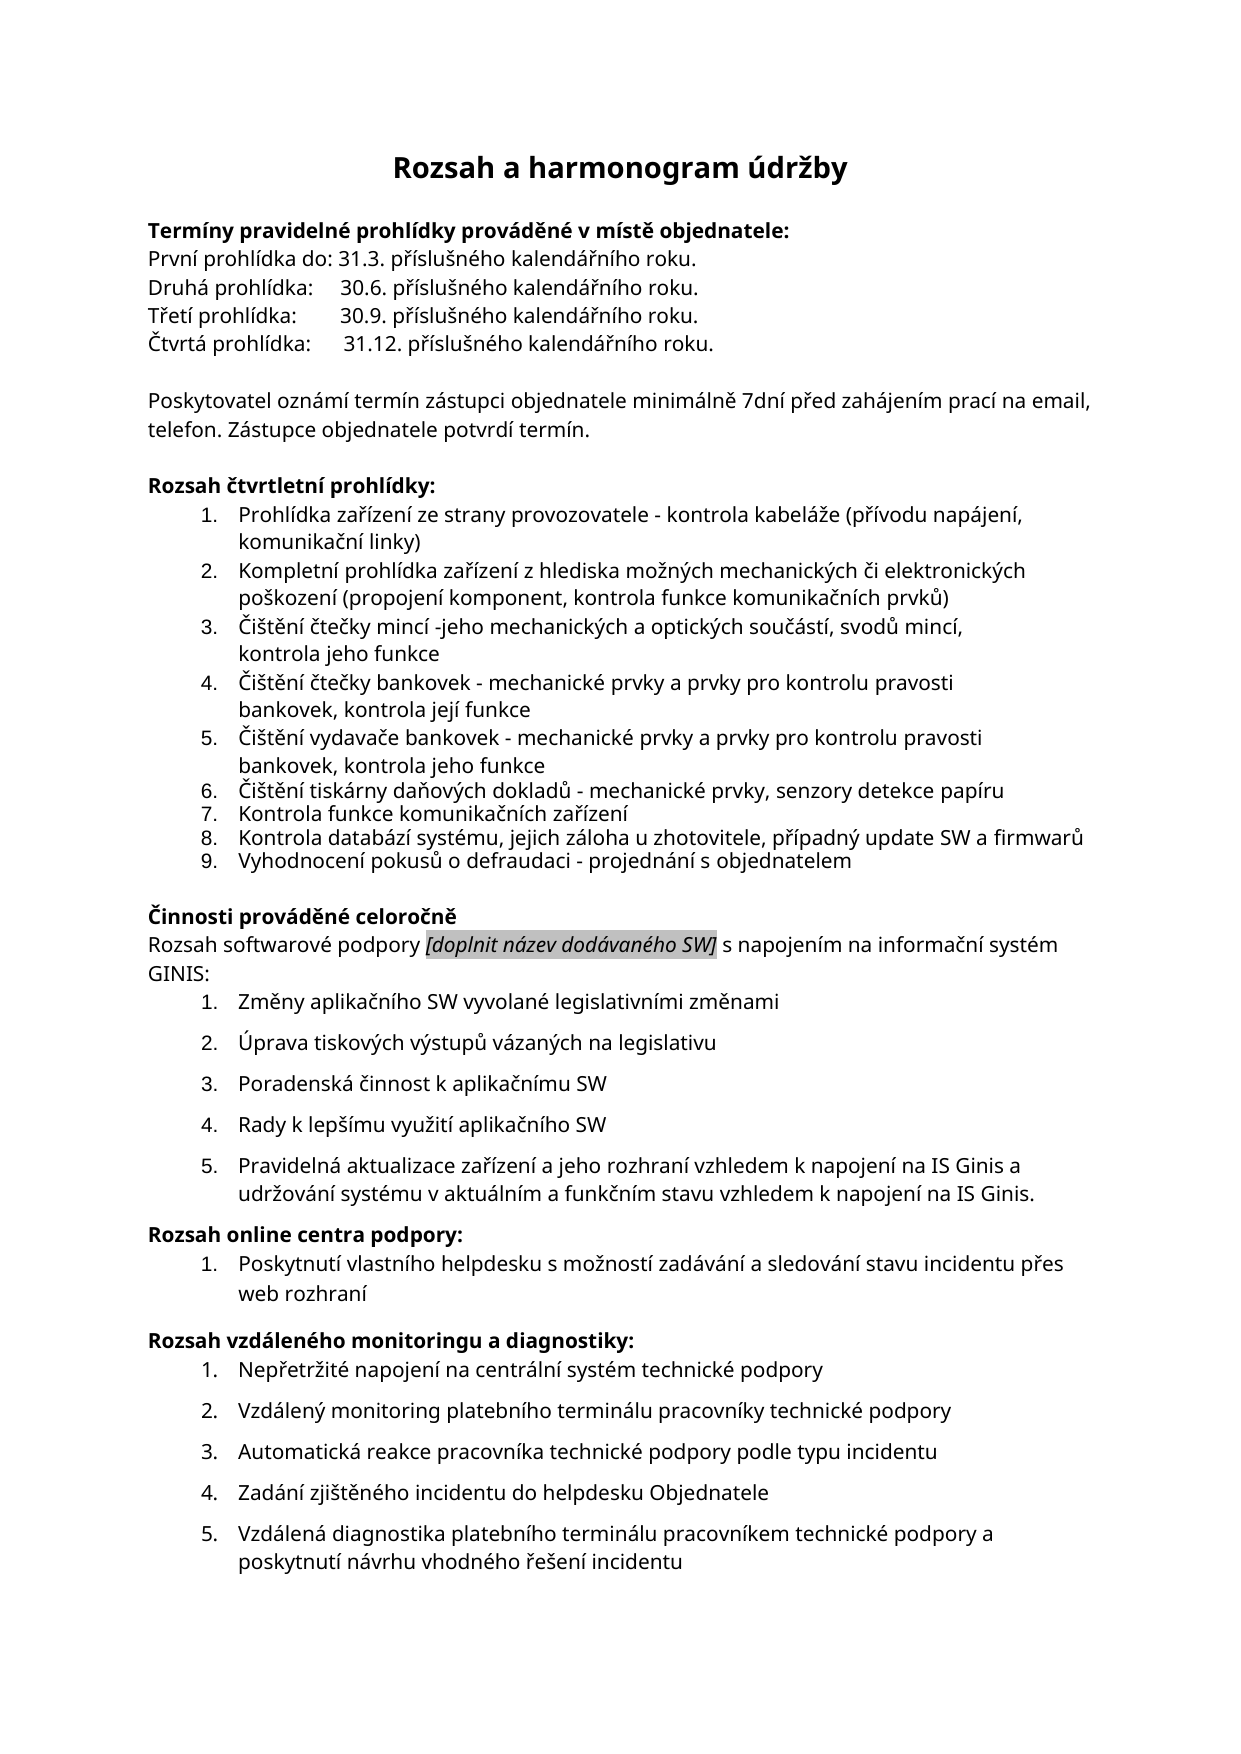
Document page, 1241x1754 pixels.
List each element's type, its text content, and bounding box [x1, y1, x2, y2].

text Poskytovatel oznámí termín zástupci objednatele minimálně 7dní před zahájením prací na email, telefon. Zástupce objednatele potvrdí termín. [148, 386, 1093, 443]
list Poskytnutí vlastního helpdesku s možností zadávání a sledování stavu incidentu přes web rozhraní [201, 1249, 1093, 1308]
list Kontrola databází systému, jejich záloha u zhotovitele, případný update SW a firmwarů [201, 826, 1093, 850]
list Automatická reakce pracovníka technické podpory podle typu incidentu [201, 1437, 1093, 1465]
text Rozsah čtvrtletní prohlídky: [148, 472, 1093, 500]
list Úprava tiskových výstupů vázaných na legislativu [201, 1028, 1093, 1057]
list Pravidelná aktualizace zařízení a jeho rozhraní vzhledem k napojení na IS Ginis a udržování systému v aktuálním a funkčním stavu vzhledem k napojení na IS Ginis. [201, 1151, 1093, 1208]
text Druhá prohlídka: 30.6. příslušného kalendářního roku. [148, 273, 1093, 301]
list Změny aplikačního SW vyvolané legislativními změnami [201, 987, 1093, 1016]
list Vyhodnocení pokusů o defraudaci - projednání s objednatelem [201, 850, 1093, 873]
text První prohlídka do: 31.3. příslušného kalendářního roku. [148, 244, 1093, 273]
list Vzdálený monitoring platebního terminálu pracovníky technické podpory [201, 1396, 1093, 1424]
list Kontrola funkce komunikačních zařízení [201, 803, 1093, 826]
text Rozsah a harmonogram údržby [148, 148, 1093, 187]
list Čištění čtečky bankovek - mechanické prvky a prvky pro kontrolu pravosti bankovek, kontrola její funkce [201, 668, 1051, 723]
text Termíny pravidelné prohlídky prováděné v místě objednatele: [148, 216, 1093, 244]
list Čištění tiskárny daňových dokladů - mechanické prvky, senzory detekce papíru [201, 779, 1093, 803]
list Poradenská činnost k aplikačnímu SW [201, 1069, 1093, 1097]
list Čištění vydavače bankovek - mechanické prvky a prvky pro kontrolu pravosti bankovek, kontrola jeho funkce [201, 723, 1080, 779]
text Činnosti prováděné celoročně [148, 902, 1093, 930]
list Vzdálená diagnostika platebního terminálu pracovníkem technické podpory a poskytnutí návrhu vhodného řešení incidentu [201, 1519, 1093, 1576]
text Rozsah online centra podpory: [148, 1220, 1093, 1249]
list Čištění čtečky mincí -jeho mechanických a optických součástí, svodů mincí, kontrola jeho funkce [201, 612, 1015, 668]
text Třetí prohlídka: 30.9. příslušného kalendářního roku. [148, 301, 1093, 329]
list Zadání zjištěného incidentu do helpdesku Objednatele [201, 1478, 1093, 1506]
text Rozsah vzdáleného monitoringu a diagnostiky: [148, 1327, 1093, 1355]
list Rady k lepšímu využití aplikačního SW [201, 1110, 1093, 1138]
text Rozsah softwarové podpory [doplnit název dodávaného SW] s napojením na informační systém GINIS: [148, 930, 1093, 987]
list Nepřetržité napojení na centrální systém technické podpory [201, 1355, 1093, 1383]
list Prohlídka zařízení ze strany provozovatele - kontrola kabeláže (přívodu napájení, komunikační linky) [201, 500, 1066, 556]
text Čtvrtá prohlídka: 31.12. příslušného kalendářního roku. [148, 329, 1093, 358]
list Kompletní prohlídka zařízení z hlediska možných mechanických či elektronických poškození (propojení komponent, kontrola funkce komunikačních prvků) [201, 556, 1043, 612]
